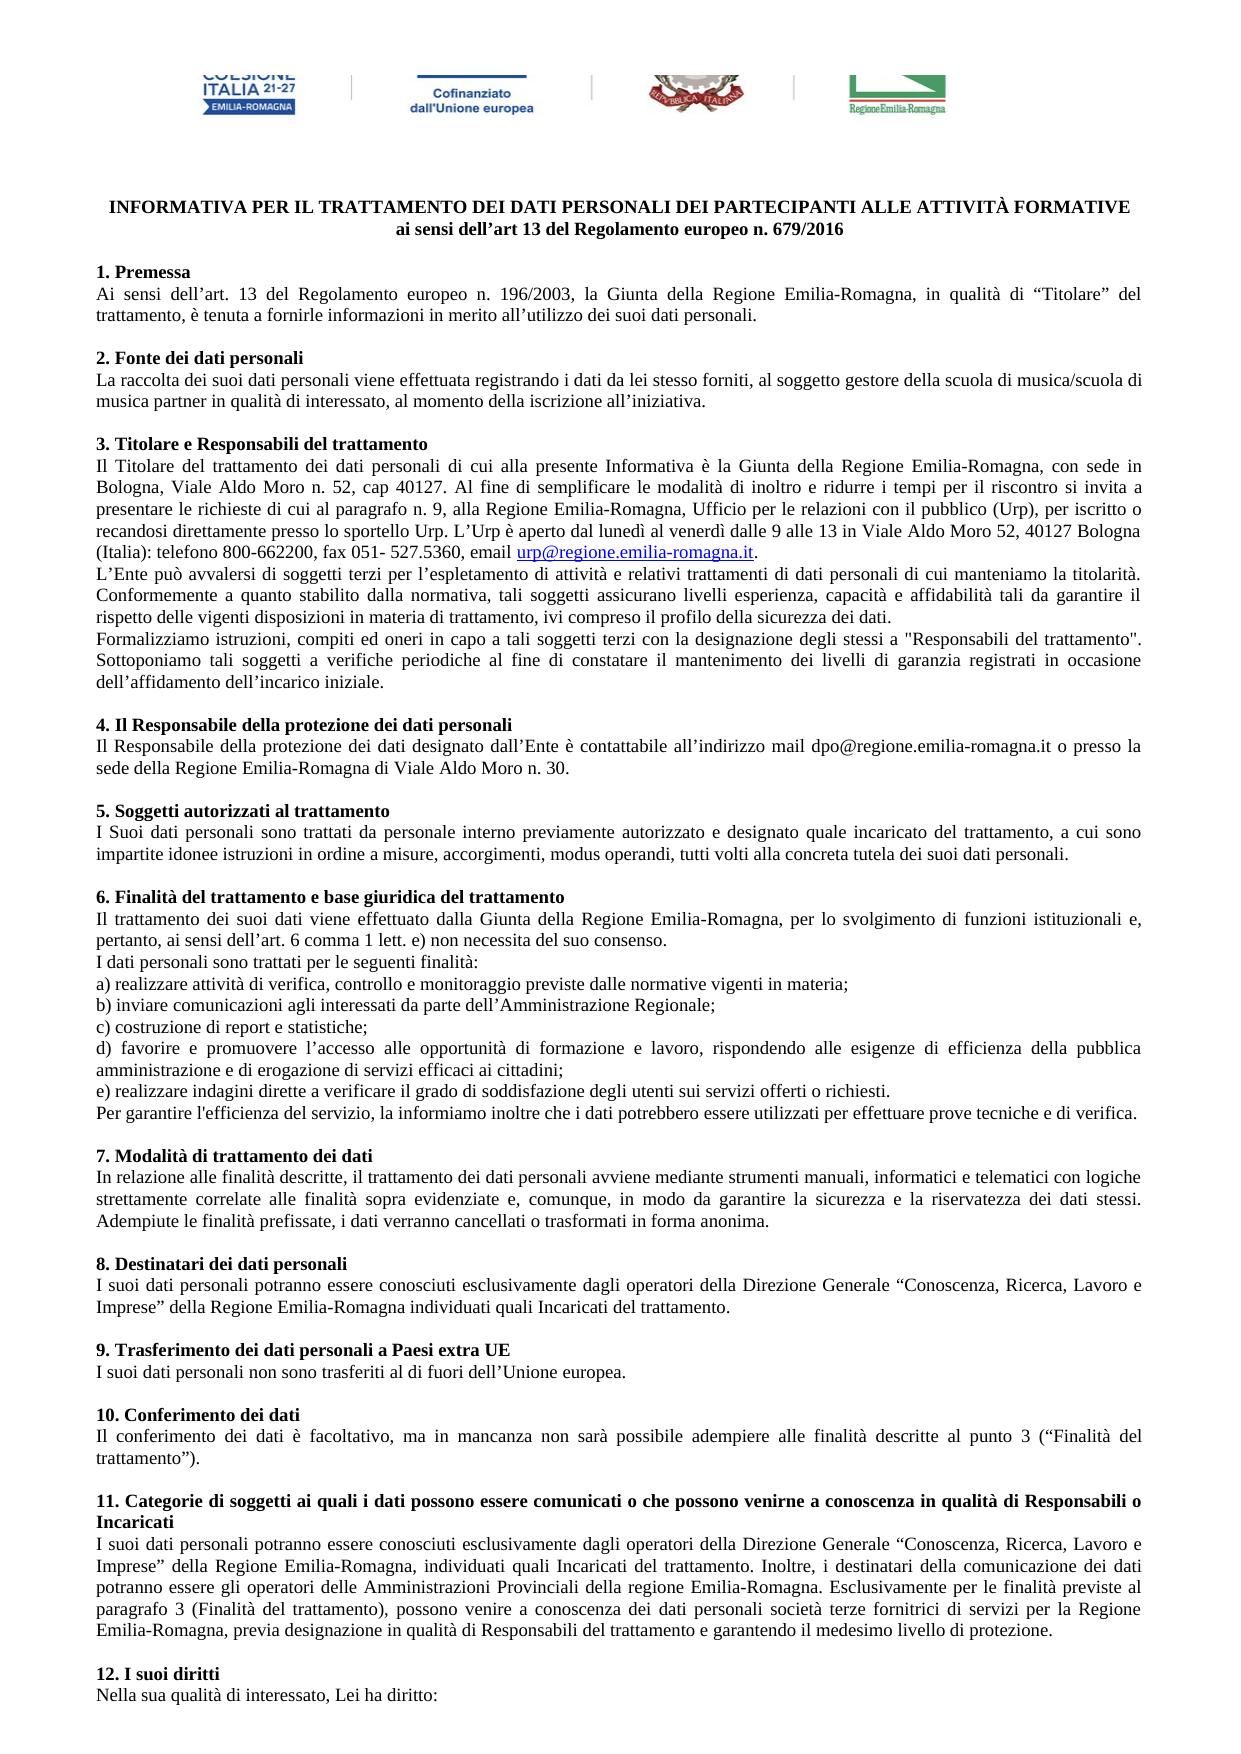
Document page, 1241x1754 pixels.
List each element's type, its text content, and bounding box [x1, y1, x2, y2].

text INFORMATIVA PER IL TRATTAMENTO DEI DATI PERSONALI DEI PARTECIPANTI ALLE ATTIVITÀ FORMATIVE [96, 196, 1144, 218]
text I dati personali sono trattati per le seguenti finalità: [96, 951, 1144, 973]
text Nella sua qualità di interessato, Lei ha diritto: [96, 1684, 1144, 1706]
text Formalizziamo istruzioni, compiti ed oneri in capo a tali soggetti terzi con la designazione degli stessi a "Responsabili del trattamento". Sottoponiamo tali soggetti a verifiche periodiche al fine di constatare il mantenimento dei livelli di garanzia registrati in occasione dell’affidamento dell’incarico iniziale. [96, 628, 1144, 692]
text 9. Trasferimento dei dati personali a Paesi extra UE [96, 1339, 1144, 1361]
text Ai sensi dell’art. 13 del Regolamento europeo n. 196/2003, la Giunta della Regione Emilia-Romagna, in qualità di “Titolare” del trattamento, è tenuta a fornirle informazioni in merito all’utilizzo dei suoi dati personali. [96, 283, 1144, 326]
text ai sensi dell’art 13 del Regolamento europeo n. 679/2016 [96, 218, 1144, 239]
text Per garantire l'efficienza del servizio, la informiamo inoltre che i dati potrebbero essere utilizzati per effettuare prove tecniche e di verifica. [96, 1102, 1144, 1124]
text Il trattamento dei suoi dati viene effettuato dalla Giunta della Regione Emilia-Romagna, per lo svolgimento di funzioni istituzionali e, pertanto, ai sensi dell’art. 6 comma 1 lett. e) non necessita del suo consenso. [96, 908, 1144, 951]
text In relazione alle finalità descritte, il trattamento dei dati personali avviene mediante strumenti manuali, informatici e telematici con logiche strettamente correlate alle finalità sopra evidenziate e, comunque, in modo da garantire la sicurezza e la riservatezza dei dati stessi. Adempiute le finalità prefissate, i dati verranno cancellati o trasformati in forma anonima. [96, 1167, 1144, 1231]
text 6. Finalità del trattamento e base giuridica del trattamento [96, 886, 1144, 908]
text b) inviare comunicazioni agli interessati da parte dell’Amministrazione Regionale; [96, 994, 1144, 1016]
text 2. Fonte dei dati personali [96, 347, 1144, 369]
text 5. Soggetti autorizzati al trattamento [96, 800, 1144, 822]
text 7. Modalità di trattamento dei dati [96, 1145, 1144, 1167]
text Il Responsabile della protezione dei dati designato dall’Ente è contattabile all’indirizzo mail dpo@regione.emilia-romagna.it o presso la sede della Regione Emilia-Romagna di Viale Aldo Moro n. 30. [96, 736, 1144, 779]
text Il Titolare del trattamento dei dati personali di cui alla presente Informativa è la Giunta della Regione Emilia-Romagna, con sede in Bologna, Viale Aldo Moro n. 52, cap 40127. Al fine di semplificare le modalità di inoltro e ridurre i tempi per il riscontro si invita a presentare le richieste di cui al paragrafo n. 9, alla Regione Emilia-Romagna, Ufficio per le relazioni con il pubblico (Urp), per iscritto o recandosi direttamente presso lo sportello Urp. L’Urp è aperto dal lunedì al venerdì dalle 9 alle 13 in Viale Aldo Moro 52, 40127 Bologna (Italia): telefono 800-662200, fax 051- 527.5360, email urp@regione.emilia-romagna.it. [96, 455, 1144, 563]
text I Suoi dati personali sono trattati da personale interno previamente autorizzato e designato quale incaricato del trattamento, a cui sono impartite idonee istruzioni in ordine a misure, accorgimenti, modus operandi, tutti volti alla concreta tutela dei suoi dati personali. [96, 822, 1144, 865]
text d) favorire e promuovere l’accesso alle opportunità di formazione e lavoro, rispondendo alle esigenze di efficienza della pubblica amministrazione e di erogazione di servizi efficaci ai cittadini; [96, 1037, 1144, 1081]
picture [170, 75, 983, 134]
text 11. Categorie di soggetti ai quali i dati possono essere comunicati o che possono venirne a conoscenza in qualità di Responsabili o Incaricati [96, 1490, 1144, 1533]
text Il conferimento dei dati è facoltativo, ma in mancanza non sarà possibile adempiere alle finalità descritte al punto 3 (“Finalità del trattamento”). [96, 1426, 1144, 1469]
text L’Ente può avvalersi di soggetti terzi per l’espletamento di attività e relativi trattamenti di dati personali di cui manteniamo la titolarità. Conformemente a quanto stabilito dalla normativa, tali soggetti assicurano livelli esperienza, capacità e affidabilità tali da garantire il rispetto delle vigenti disposizioni in materia di trattamento, ivi compreso il profilo della sicurezza dei dati. [96, 563, 1144, 628]
text c) costruzione di report e statistiche; [96, 1016, 1144, 1037]
text 12. I suoi diritti [96, 1663, 1144, 1684]
text 3. Titolare e Responsabili del trattamento [96, 434, 1144, 455]
text a) realizzare attività di verifica, controllo e monitoraggio previste dalle normative vigenti in materia; [96, 973, 1144, 994]
text La raccolta dei suoi dati personali viene effettuata registrando i dati da lei stesso forniti, al soggetto gestore della scuola di musica/scuola di musica partner in qualità di interessato, al momento della iscrizione all’iniziativa. [96, 369, 1144, 412]
text 4. Il Responsabile della protezione dei dati personali [96, 714, 1144, 736]
text I suoi dati personali potranno essere conosciuti esclusivamente dagli operatori della Direzione Generale “Conoscenza, Ricerca, Lavoro e Imprese” della Regione Emilia-Romagna individuati quali Incaricati del trattamento. [96, 1274, 1144, 1318]
text e) realizzare indagini dirette a verificare il grado di soddisfazione degli utenti sui servizi offerti o richiesti. [96, 1081, 1144, 1102]
text I suoi dati personali potranno essere conosciuti esclusivamente dagli operatori della Direzione Generale “Conoscenza, Ricerca, Lavoro e Imprese” della Regione Emilia-Romagna, individuati quali Incaricati del trattamento. Inoltre, i destinatari della comunicazione dei dati potranno essere gli operatori delle Amministrazioni Provinciali della regione Emilia-Romagna. Esclusivamente per le finalità previste al paragrafo 3 (Finalità del trattamento), possono venire a conoscenza dei dati personali società terze fornitrici di servizi per la Regione Emilia-Romagna, previa designazione in qualità di Responsabili del trattamento e garantendo il medesimo livello di protezione. [96, 1533, 1144, 1641]
text 1. Premessa [96, 261, 1144, 283]
text I suoi dati personali non sono trasferiti al di fuori dell’Unione europea. [96, 1361, 1144, 1382]
text 10. Conferimento dei dati [96, 1404, 1144, 1426]
text 8. Destinatari dei dati personali [96, 1253, 1144, 1274]
